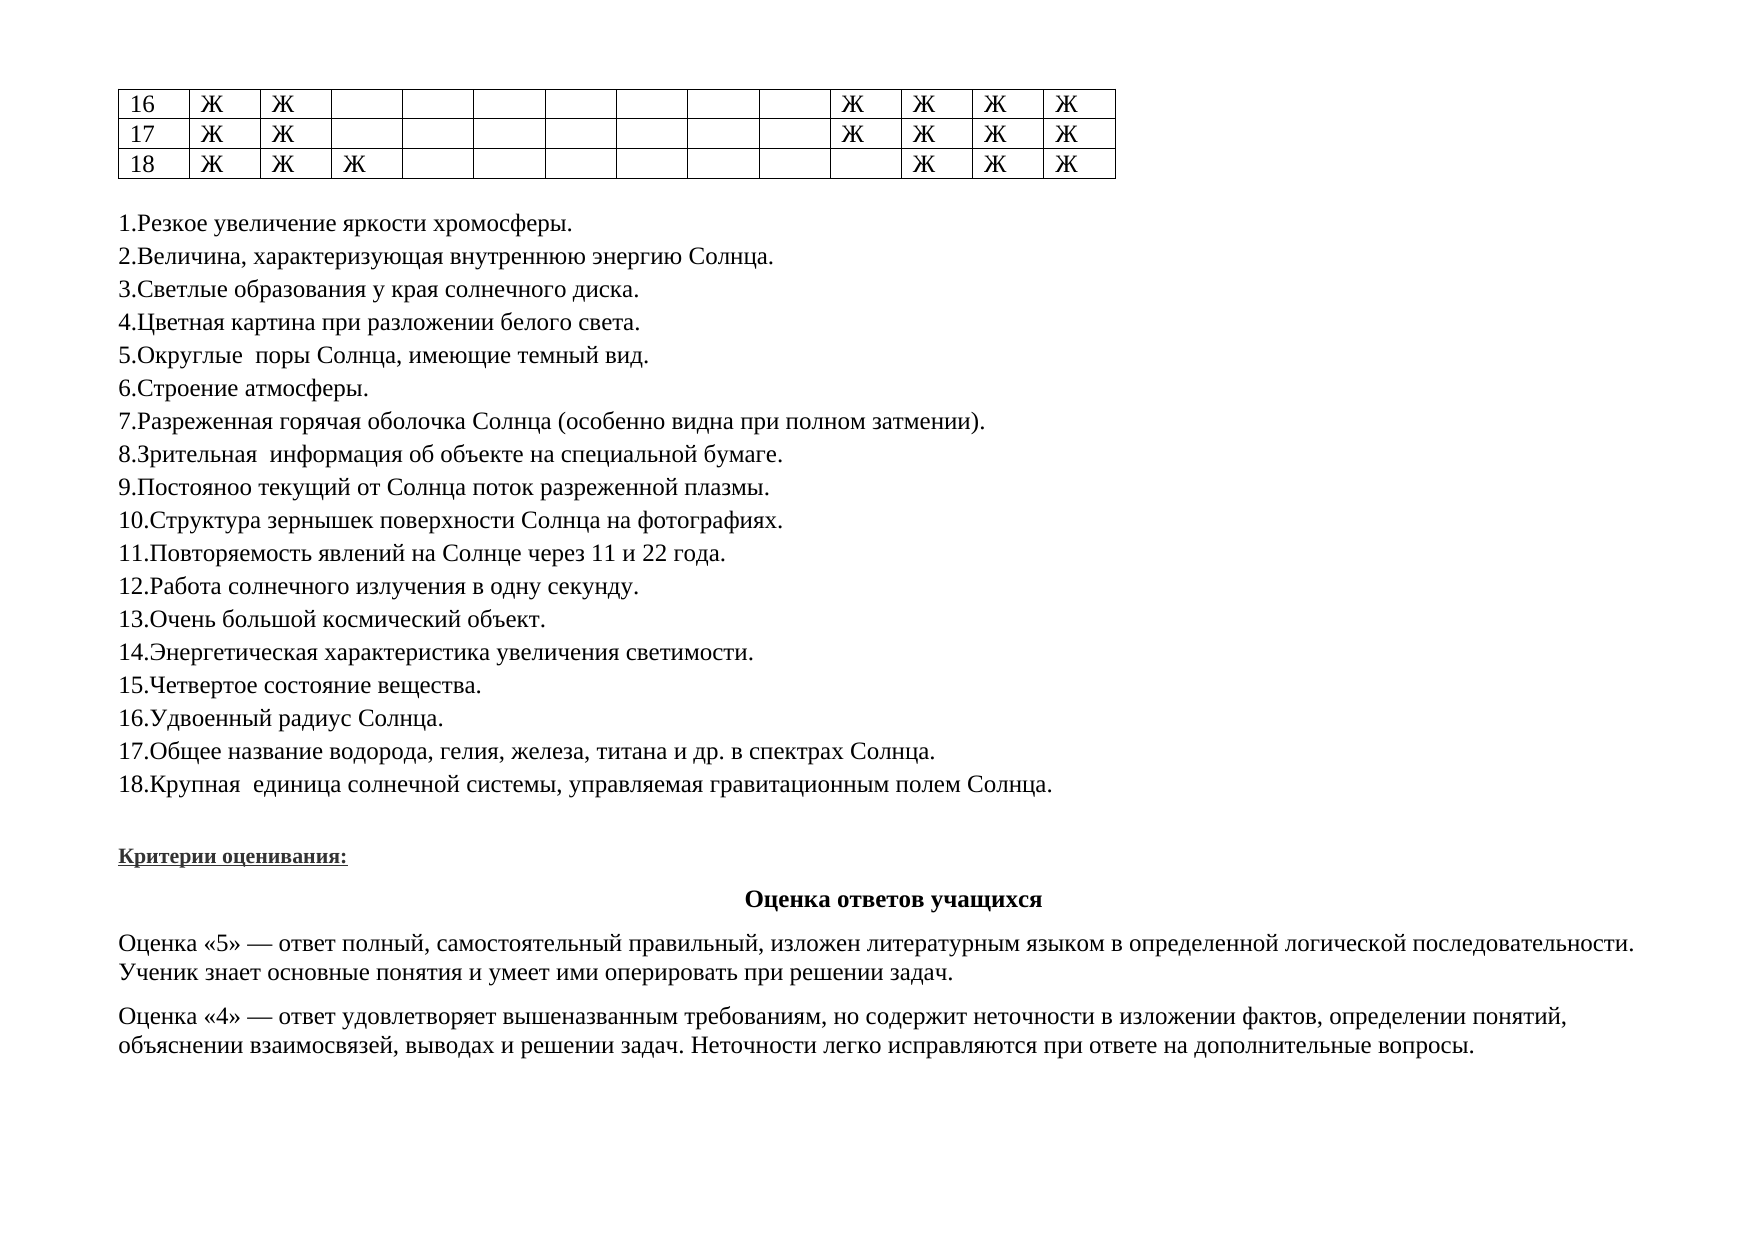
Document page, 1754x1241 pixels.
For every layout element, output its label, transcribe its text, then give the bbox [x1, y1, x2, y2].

text Оценка «5» ― ответ полный, самостоятельный правильный, изложен литературным языком в определенной логической последовательности. Ученик знает основные понятия и умеет ими оперировать при решении задач. [118, 928, 1668, 986]
table_cell Ж [831, 90, 901, 118]
table_cell [760, 90, 830, 118]
table_cell Ж [1044, 149, 1115, 178]
table_cell Ж [973, 90, 1043, 118]
table_cell Ж [190, 90, 260, 118]
text 14.Энергетическая характеристика увеличения светимости. [118, 637, 1668, 666]
table_cell Ж [1044, 90, 1115, 118]
text 13.Очень большой космический объект. [118, 604, 1668, 633]
text 9.Постояноо текущий от Солнца поток разреженной плазмы. [118, 472, 1668, 501]
table_cell 18 [119, 149, 189, 178]
text 11.Повторяемость явлений на Солнце через 11 и 22 года. [118, 538, 1668, 567]
table_cell Ж [831, 119, 901, 148]
text Оценка ответов учащихся [118, 884, 1668, 912]
text 8.Зрительная информация об объекте на специальной бумаге. [118, 439, 1668, 468]
table_cell [617, 149, 687, 178]
table_cell Ж [261, 149, 331, 178]
text 12.Работа солнечного излучения в одну секунду. [118, 571, 1668, 600]
text 2.Величина, характеризующая внутреннюю энергию Солнца. [118, 241, 1668, 269]
table_cell [474, 119, 545, 148]
table_cell Ж [190, 119, 260, 148]
table_cell [688, 119, 759, 148]
table_cell [546, 149, 616, 178]
table_cell [688, 149, 759, 178]
text 18.Крупная единица солнечной системы, управляемая гравитационным полем Солнца. [118, 769, 1668, 798]
table_cell Ж [332, 149, 402, 178]
table_cell [403, 90, 473, 118]
table_cell [474, 90, 545, 118]
table_cell [403, 149, 473, 178]
table_cell [403, 119, 473, 148]
table_cell [831, 149, 901, 178]
table_cell [332, 90, 402, 118]
text 5.Округлые поры Солнца, имеющие темный вид. [118, 340, 1668, 368]
table_cell Ж [261, 90, 331, 118]
table_cell Ж [190, 149, 260, 178]
table_cell [332, 119, 402, 148]
text Критерии оценивания: [118, 843, 1668, 868]
table_cell 17 [119, 119, 189, 148]
table_cell [760, 149, 830, 178]
text 17.Общее название водорода, гелия, железа, титана и др. в спектрах Солнца. [118, 736, 1668, 765]
table_cell Ж [973, 149, 1043, 178]
table_cell 16 [119, 90, 189, 118]
table_cell Ж [902, 90, 972, 118]
table_cell Ж [902, 119, 972, 148]
table_cell Ж [902, 149, 972, 178]
table_cell [760, 119, 830, 148]
text 10.Структура зернышек поверхности Солнца на фотографиях. [118, 505, 1668, 534]
table_cell Ж [973, 119, 1043, 148]
table_cell [688, 90, 759, 118]
table_cell [546, 90, 616, 118]
table_cell [474, 149, 545, 178]
table_cell [617, 119, 687, 148]
text 15.Четвертое состояние вещества. [118, 670, 1668, 699]
text 7.Разреженная горячая оболочка Солнца (особенно видна при полном затмении). [118, 406, 1668, 434]
table_cell [546, 119, 616, 148]
table_cell Ж [1044, 119, 1115, 148]
text Оценка «4» ― ответ удовлетворяет вышеназванным требованиям, но содержит неточности в изложении фактов, определении понятий, объяснении взаимосвязей, выводах и решении задач. Неточности легко исправляются при ответе на дополнительные вопросы. [118, 1001, 1668, 1059]
text 6.Строение атмосферы. [118, 373, 1668, 402]
text 1.Резкое увеличение яркости хромосферы. [118, 208, 1668, 236]
text 4.Цветная картина при разложении белого света. [118, 307, 1668, 336]
table_cell Ж [261, 119, 331, 148]
text 3.Светлые образования у края солнечного диска. [118, 274, 1668, 302]
text 16.Удвоенный радиус Солнца. [118, 703, 1668, 732]
table_cell [617, 90, 687, 118]
